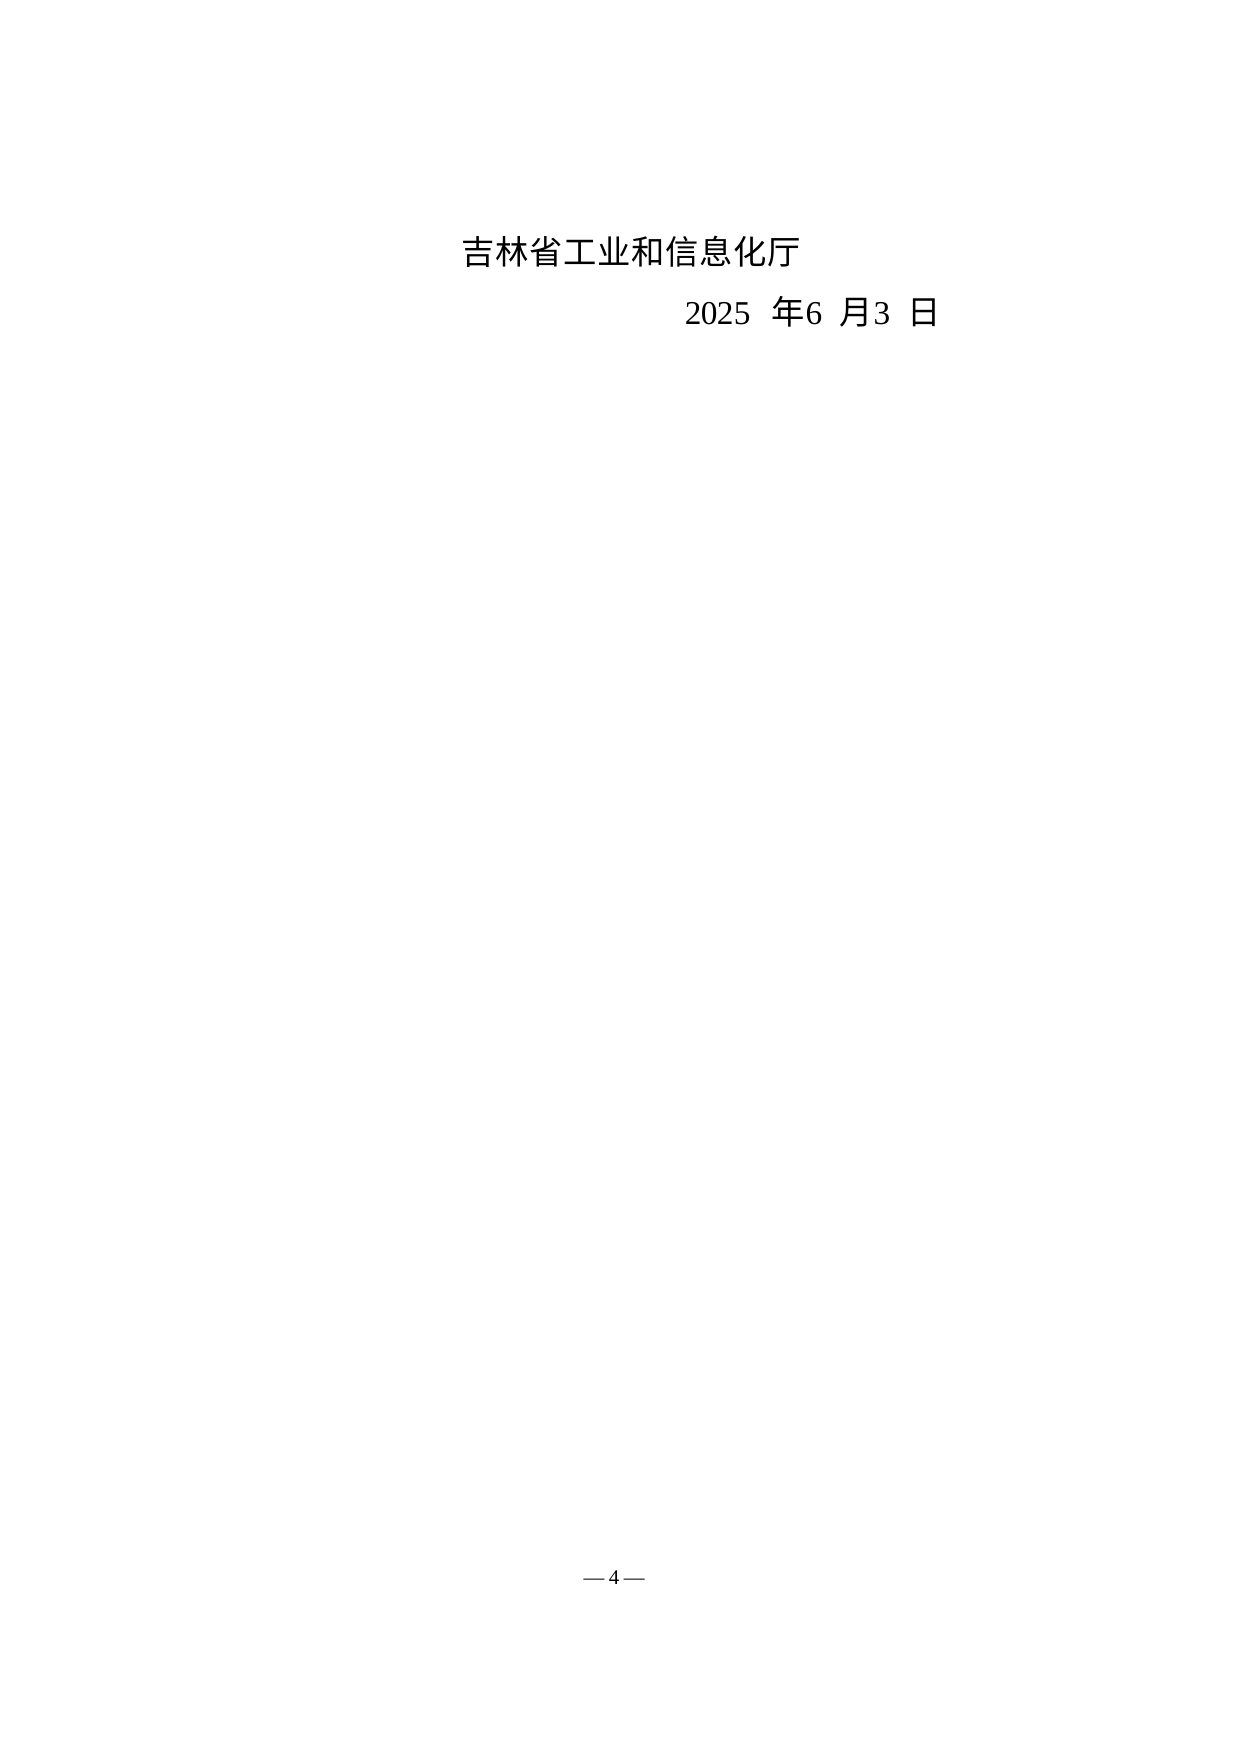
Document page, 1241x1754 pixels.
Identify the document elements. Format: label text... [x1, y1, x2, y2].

text 2025年6月3日 [156, 280, 942, 340]
text 吉林省工业和信息化厅 [156, 219, 1073, 280]
